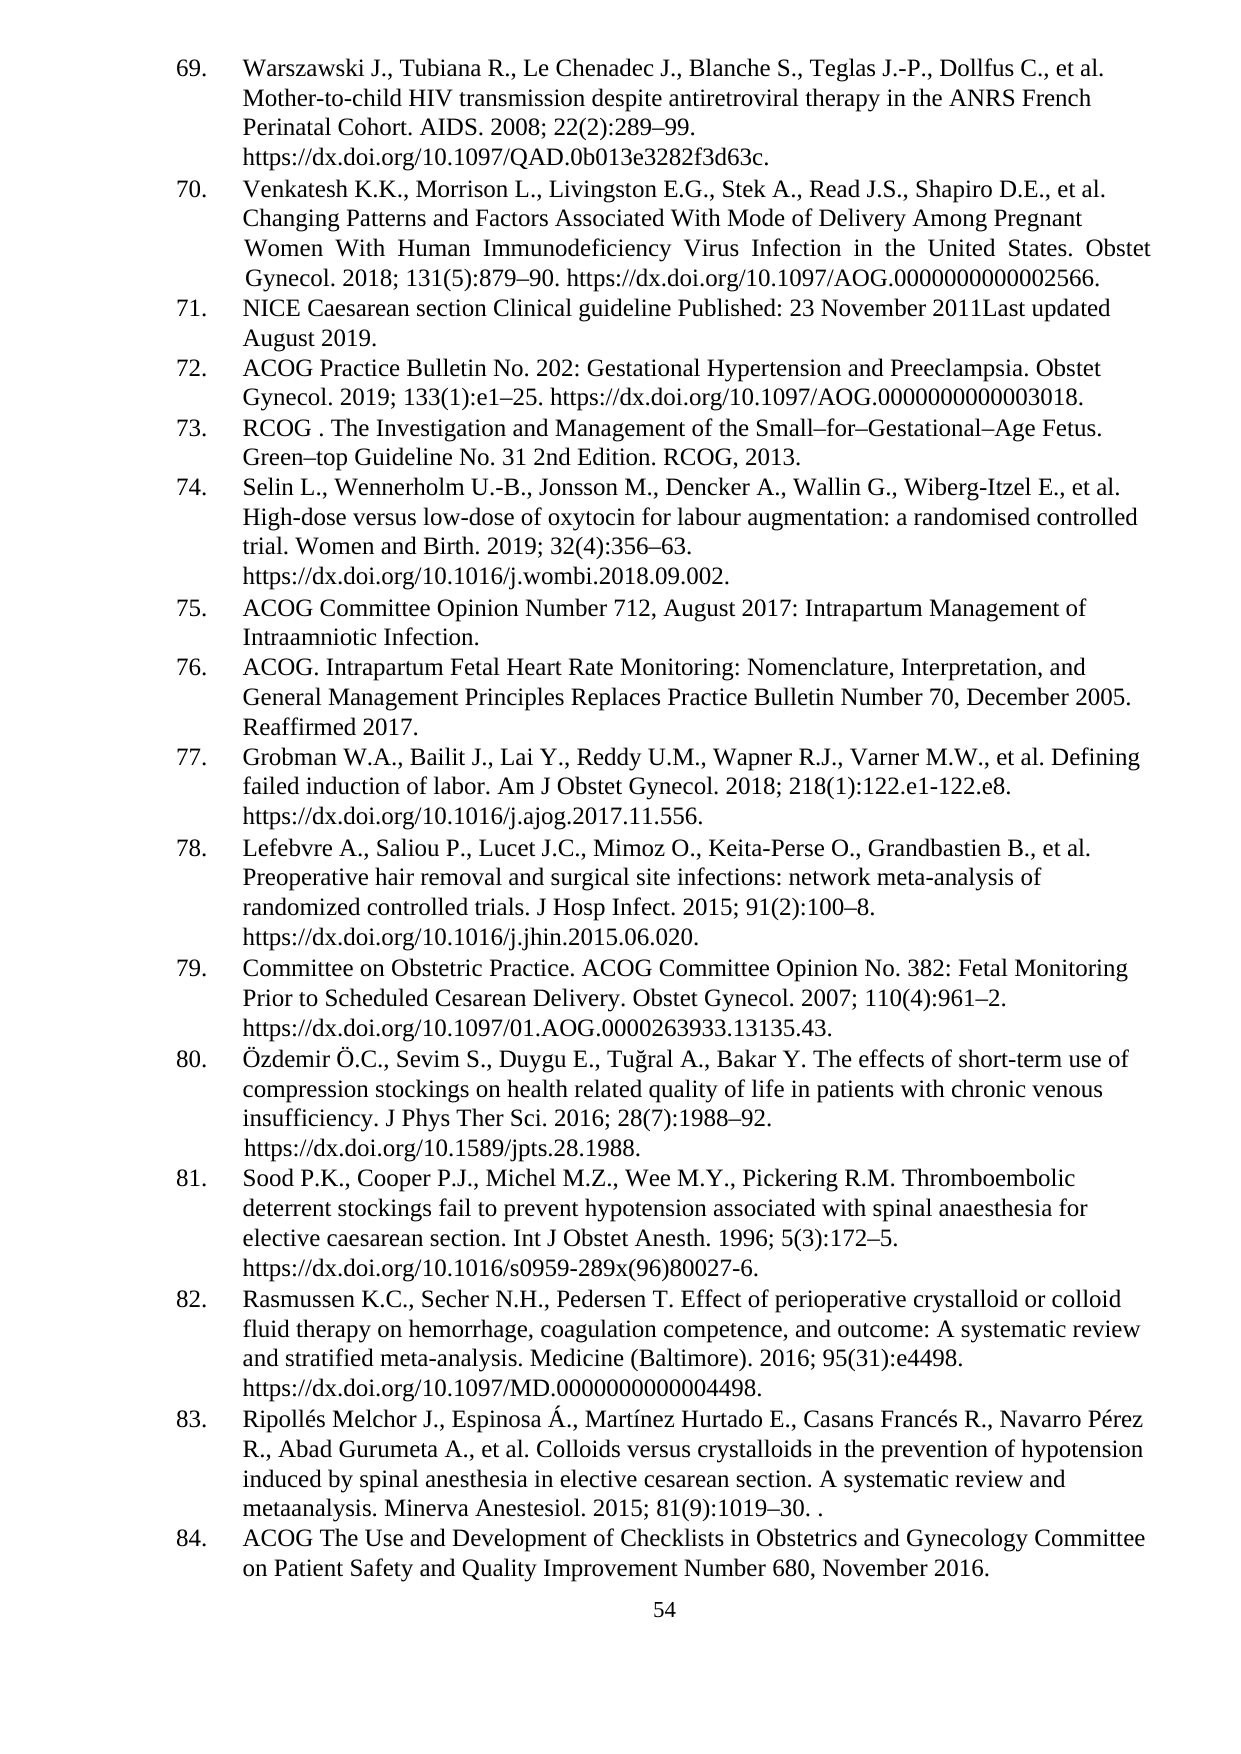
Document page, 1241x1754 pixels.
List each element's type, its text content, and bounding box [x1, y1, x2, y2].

list ACOG Practice Bulletin No. 202: Gestational Hypertension and Preeclampsia. Obstet Gynecol. 2019; 133(1):e1–25. https://dx.doi.org/10.1097/AOG.0000000000003018. [176, 353, 1152, 411]
text https://dx.doi.org/10.1016/j.wombi.2018.09.002. [242, 561, 1158, 590]
list Grobman W.A., Bailit J., Lai Y., Reddy U.M., Wapner R.J., Varner M.W., et al. Defining failed induction of labor. Am J Obstet Gynecol. 2018; 218(1):122.e1-122.e8. [176, 742, 1152, 800]
list ACOG The Use and Development of Checklists in Obstetrics and Gynecology Committee on Patient Safety and Quality Improvement Number 680, November 2016. [176, 1523, 1152, 1582]
list Venkatesh K.K., Morrison L., Livingston E.G., Stek A., Read J.S., Shapiro D.E., et al. Changing Patterns and Factors Associated With Mode of Delivery Among Pregnant [176, 174, 1152, 232]
text https://dx.doi.org/10.1016/j.ajog.2017.11.556. [242, 801, 1158, 830]
list ACOG Committee Opinion Number 712, August 2017: Intrapartum Management of Intraamniotic Infection. [176, 593, 1152, 651]
list ACOG. Intrapartum Fetal Heart Rate Monitoring: Nomenclature, Interpretation, and General Management Principles Replaces Practice Bulletin Number 70, December 2005. Reaffirmed 2017. [176, 652, 1152, 740]
list Committee on Obstetric Practice. ACOG Committee Opinion No. 382: Fetal Monitoring Prior to Scheduled Cesarean Delivery. Obstet Gynecol. 2007; 110(4):961–2. [176, 953, 1152, 1012]
text https://dx.doi.org/10.1097/MD.0000000000004498. [242, 1373, 1158, 1402]
text https://dx.doi.org/10.1016/s0959-289x(96)80027-6. [242, 1253, 1158, 1281]
list Warszawski J., Tubiana R., Le Chenadec J., Blanche S., Teglas J.-P., Dollfus C., et al. Mother-to-child HIV transmission despite antiretroviral therapy in the ANRS French Perinatal Cohort. AIDS. 2008; 22(2):289–99. [176, 53, 1152, 141]
list Selin L., Wennerholm U.-B., Jonsson M., Dencker A., Wallin G., Wiberg-Itzel E., et al. High-dose versus low-dose of oxytocin for labour augmentation: a randomised controlled trial. Women and Birth. 2019; 32(4):356–63. [176, 472, 1152, 560]
list Lefebvre A., Saliou P., Lucet J.C., Mimoz O., Keita-Perse O., Grandbastien B., et al. Preoperative hair removal and surgical site infections: network meta-analysis of randomized controlled trials. J Hosp Infect. 2015; 91(2):100–8. [176, 833, 1152, 921]
text Women With Human Immunodeficiency Virus Infection in the United States. Obstet Gynecol. 2018; 131(5):879–90. https://dx.doi.org/10.1097/AOG.0000000000002566. [244, 233, 1152, 292]
list Özdemir Ö.C., Sevim S., Duygu E., Tuğral A., Bakar Y. The effects of short-term use of compression stockings on health related quality of life in patients with chronic venous insufficiency. J Phys Ther Sci. 2016; 28(7):1988–92. [176, 1044, 1152, 1132]
text https://dx.doi.org/10.1097/QAD.0b013e3282f3d63c. [242, 142, 1158, 171]
list Rasmussen K.C., Secher N.H., Pedersen T. Effect of perioperative crystalloid or colloid fluid therapy on hemorrhage, coagulation competence, and outcome: A systematic review and stratified meta-analysis. Medicine (Baltimore). 2016; 95(31):e4498. [176, 1284, 1152, 1372]
list Sood P.K., Cooper P.J., Michel M.Z., Wee M.Y., Pickering R.M. Thromboembolic deterrent stockings fail to prevent hypotension associated with spinal anaesthesia for elective caesarean section. Int J Obstet Anesth. 1996; 5(3):172–5. [176, 1163, 1152, 1251]
list RCOG . The Investigation and Management of the Small–for–Gestational–Age Fetus. Green–top Guideline No. 31 2nd Edition. RCOG, 2013. [176, 413, 1152, 471]
text https://dx.doi.org/10.1589/jpts.28.1988. [244, 1133, 1152, 1162]
text https://dx.doi.org/10.1097/01.AOG.0000263933.13135.43. [242, 1013, 1158, 1042]
list Ripollés Melchor J., Espinosa Á., Martínez Hurtado E., Casans Francés R., Navarro Pérez R., Abad Gurumeta A., et al. Colloids versus crystalloids in the prevention of hypotension induced by spinal anesthesia in elective cesarean section. A systematic review and metaanalysis. Minerva Anestesiol. 2015; 81(9):1019–30. . [176, 1404, 1152, 1522]
text https://dx.doi.org/10.1016/j.jhin.2015.06.020. [242, 922, 1158, 951]
list NICE Caesarean section Clinical guideline Published: 23 November 2011Last updated August 2019. [176, 293, 1152, 352]
